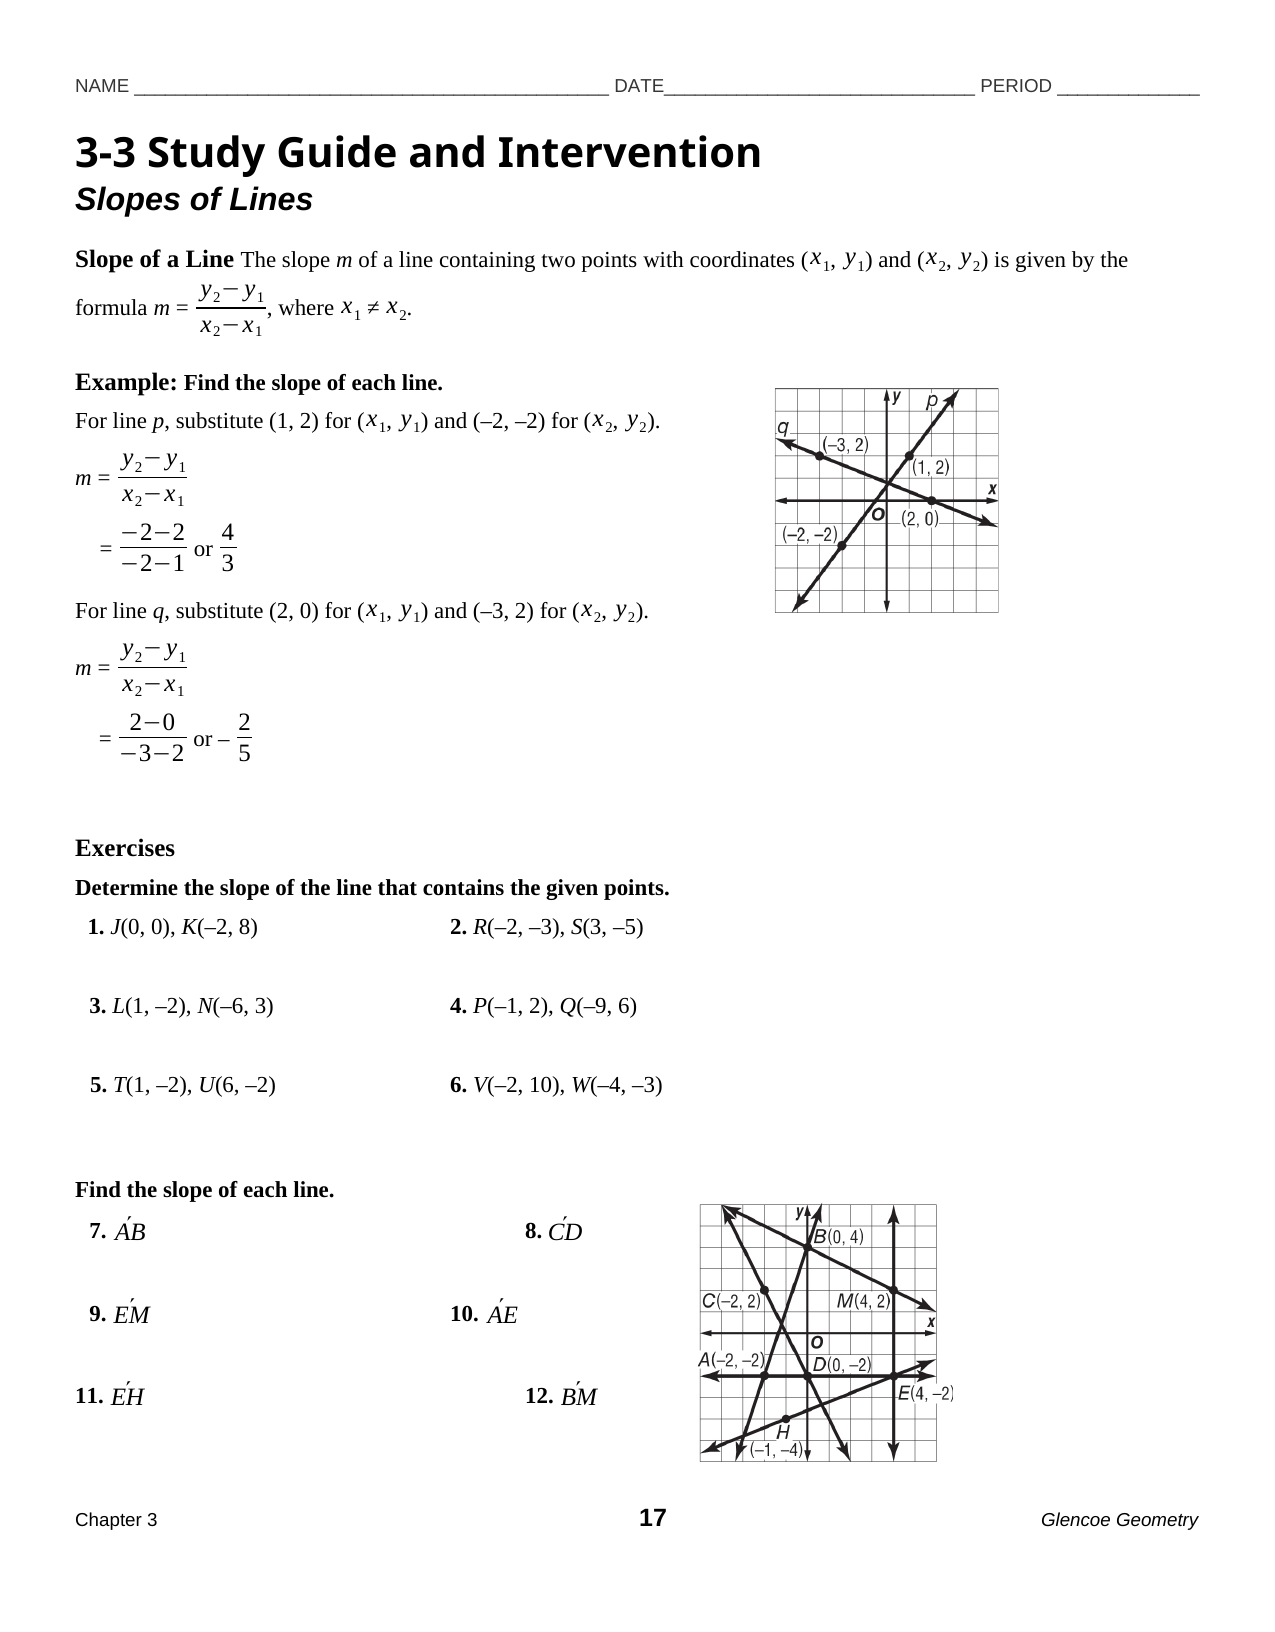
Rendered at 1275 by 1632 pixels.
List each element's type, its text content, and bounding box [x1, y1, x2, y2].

text m = [75, 444, 1200, 510]
text = or [75, 519, 1200, 578]
text m = [75, 634, 1200, 700]
picture [774, 578, 999, 594]
picture [774, 396, 999, 404]
picture [697, 1410, 953, 1462]
text Slope of a Line The slope m of a line containing two points with coordinates (, ) and (, ) is given by the formula m = , where ≠ . [75, 243, 1200, 341]
picture [697, 1245, 953, 1298]
text 3-3 Study Guide and Intervention [75, 123, 1200, 180]
text 7. 8. [75, 1215, 1200, 1245]
picture [774, 510, 999, 519]
picture [697, 1203, 953, 1215]
text = or – [75, 709, 1200, 768]
text Determine the slope of the line that contains the given points. [75, 874, 1200, 900]
text For line q, substitute (2, 0) for (, ) and (–3, 2) for (, ). [75, 594, 1200, 626]
picture [697, 1328, 953, 1381]
text 11. 12. [75, 1381, 1200, 1410]
text 3. L(1, –2), N(–6, 3) 4. P(–1, 2), Q(–9, 6) [75, 992, 1200, 1018]
text Slopes of Lines [75, 180, 1200, 217]
text For line p, substitute (1, 2) for (, ) and (–2, –2) for (, ). [75, 404, 1200, 436]
picture [774, 436, 999, 444]
text 1. J(0, 0), K(–2, 8) 2. R(–2, –3), S(3, –5) [75, 913, 1200, 939]
text 5. T(1, –2), U(6, –2) 6. V(–2, 10), W(–4, –3) [75, 1071, 1200, 1097]
text Find the slope of each line. [75, 1176, 1200, 1203]
text Exercises [75, 833, 1200, 862]
text 9. 10. [75, 1298, 1200, 1328]
text Example: Find the slope of each line. [75, 367, 1200, 396]
